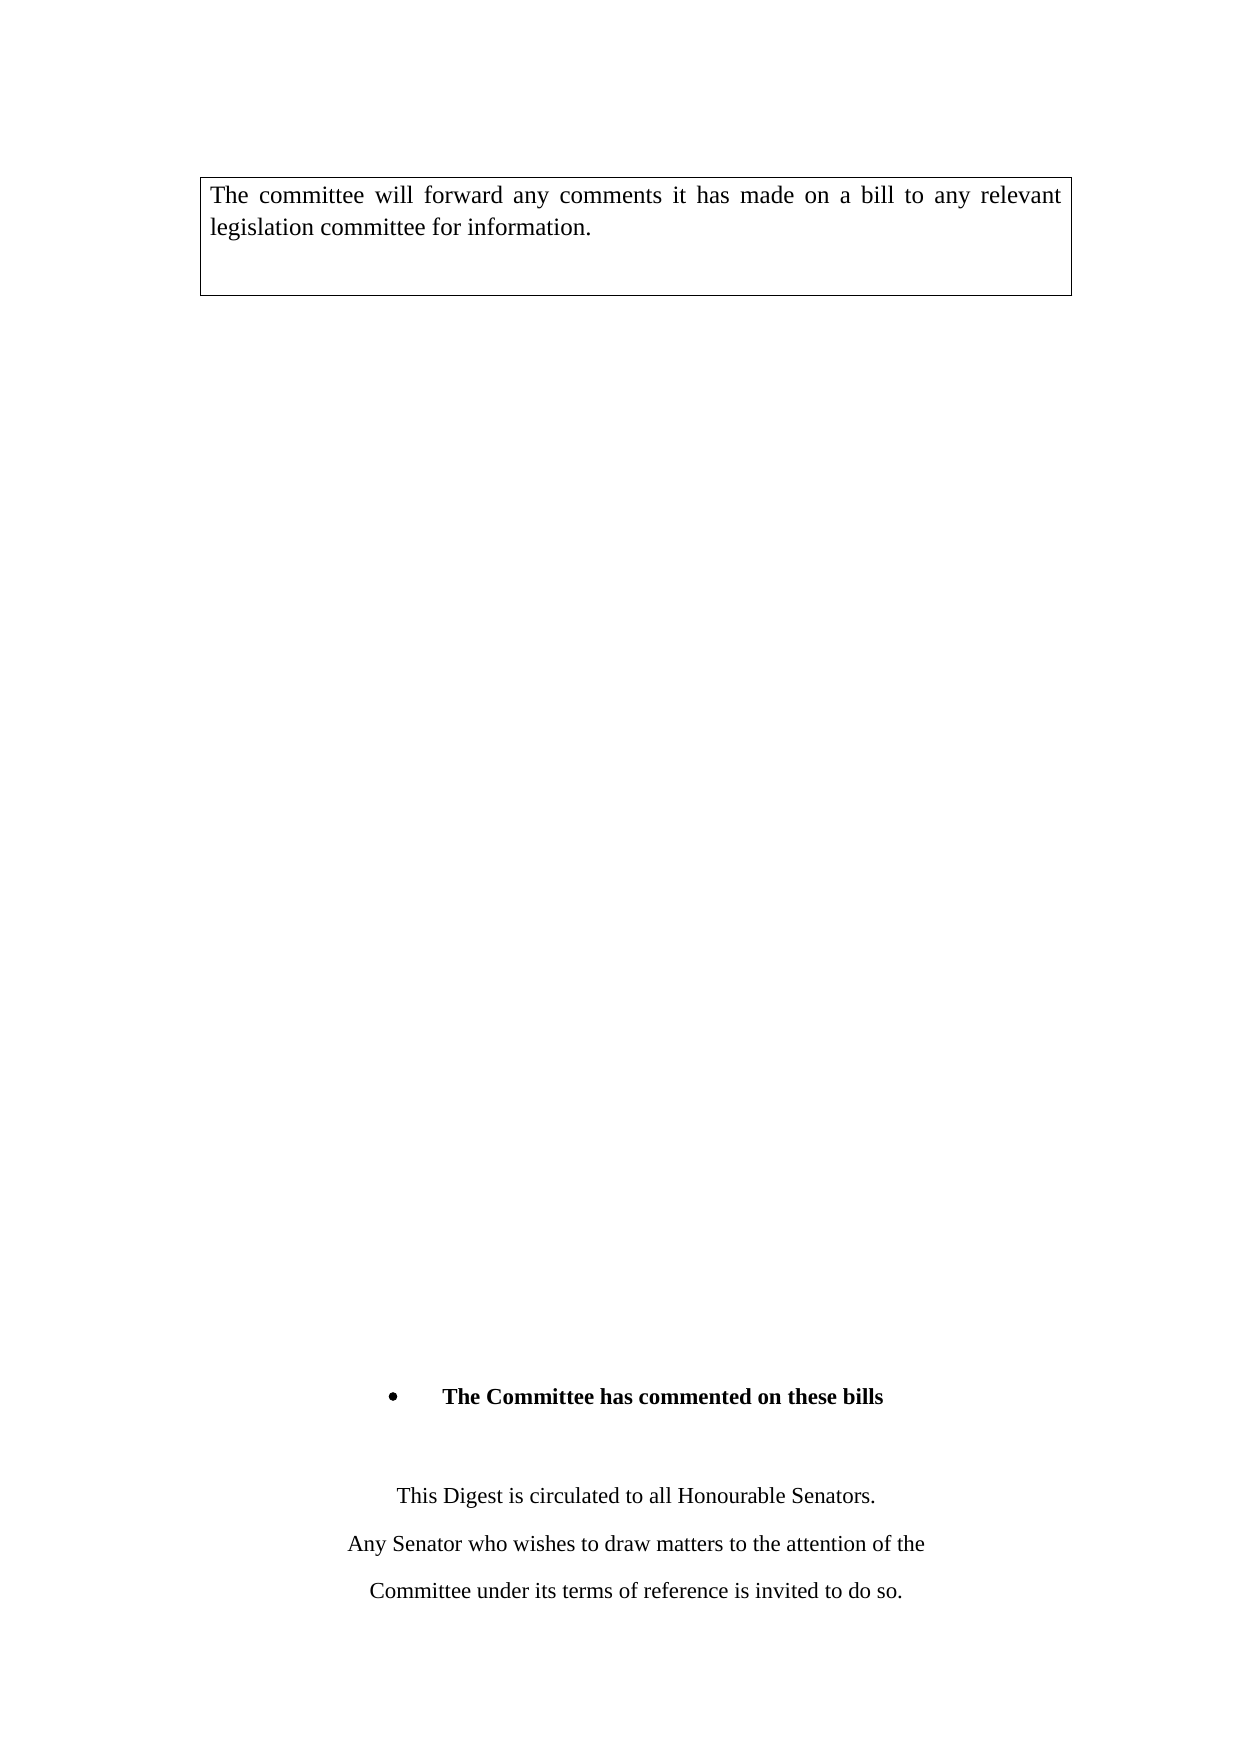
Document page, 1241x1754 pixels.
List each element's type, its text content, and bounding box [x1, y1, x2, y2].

text The committee will forward any comments it has made on a bill to any relevant legislation committee for information. [201, 178, 1071, 241]
